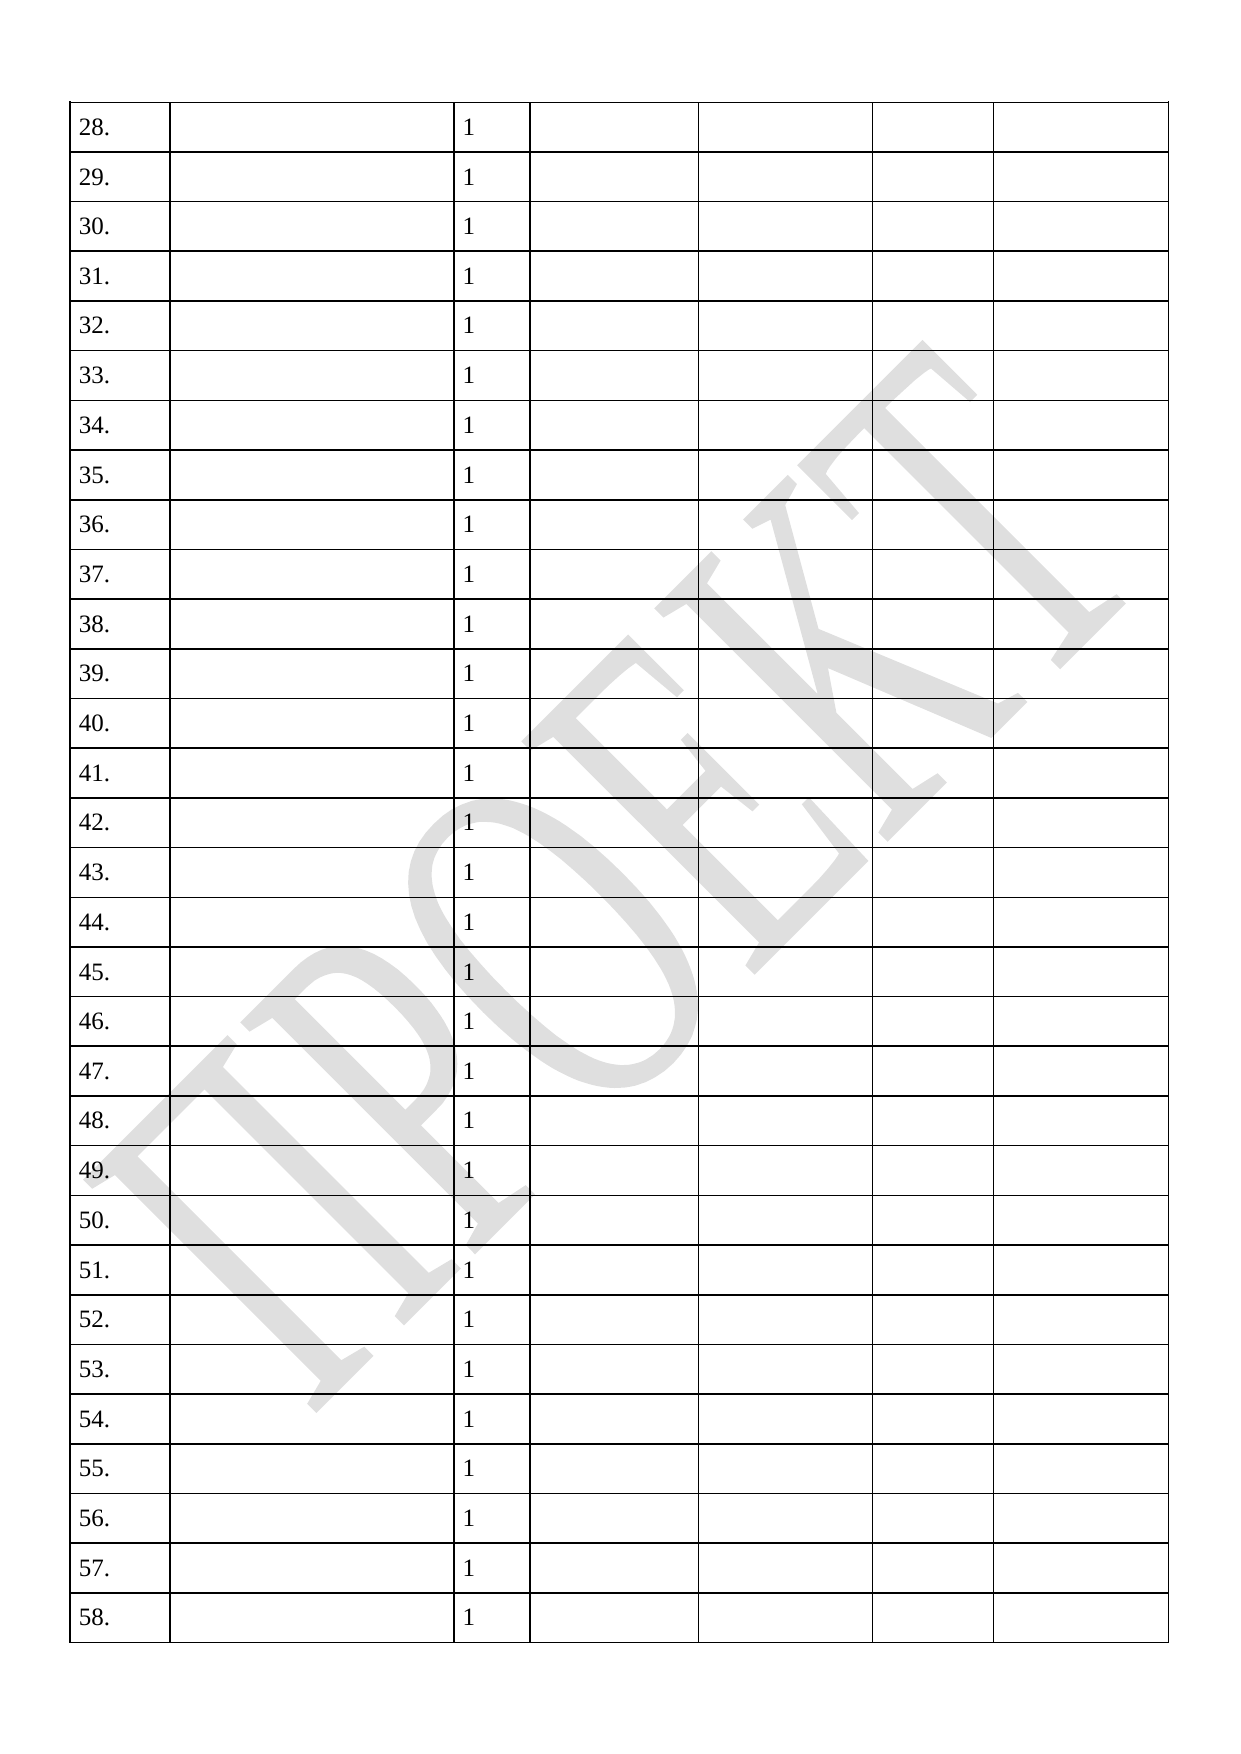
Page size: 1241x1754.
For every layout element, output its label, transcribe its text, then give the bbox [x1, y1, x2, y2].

table_cell 1 [455, 1246, 529, 1294]
table_cell [994, 600, 1168, 648]
table_cell [699, 1544, 872, 1592]
table_cell [699, 799, 872, 847]
table_cell [531, 1296, 698, 1343]
table_cell [873, 1594, 993, 1642]
table_cell [171, 1296, 453, 1343]
table_cell [531, 1445, 698, 1493]
table_cell [873, 202, 993, 250]
table_cell [171, 699, 453, 747]
table_cell [873, 749, 993, 797]
table_cell [171, 1097, 453, 1145]
table_cell [531, 1097, 698, 1145]
table_cell [994, 997, 1168, 1045]
table_cell 55. [71, 1445, 169, 1493]
table_cell [994, 848, 1168, 896]
table_cell [171, 650, 453, 698]
table_cell [699, 1196, 872, 1244]
table_cell [873, 898, 993, 946]
table_cell 29. [71, 153, 169, 201]
table_cell 1 [455, 1196, 529, 1244]
table_cell [171, 1047, 453, 1095]
table_cell 30. [71, 202, 169, 250]
table_cell [531, 600, 698, 648]
table_cell [873, 997, 993, 1045]
table_cell [873, 1296, 993, 1343]
table_cell [873, 1445, 993, 1493]
table_cell 48. [71, 1097, 169, 1145]
table_cell [531, 948, 698, 996]
table_cell [171, 451, 453, 499]
table_cell [531, 153, 698, 201]
table_cell [171, 1146, 453, 1194]
table_cell 31. [71, 252, 169, 300]
table_header [873, 103, 993, 151]
table_cell 1 [455, 848, 529, 896]
table_cell 1 [455, 898, 529, 946]
table_cell [699, 600, 872, 648]
table_cell [873, 1544, 993, 1592]
table_cell [531, 1246, 698, 1294]
table_cell 37. [71, 550, 169, 598]
table_cell 38. [71, 600, 169, 648]
table_cell 54. [71, 1395, 169, 1443]
table_cell [171, 1544, 453, 1592]
table_cell [873, 550, 993, 598]
table_cell 36. [71, 501, 169, 548]
table_cell 35. [71, 451, 169, 499]
table_cell [531, 1544, 698, 1592]
table_cell [994, 1246, 1168, 1294]
table_cell [994, 1494, 1168, 1542]
table_cell [994, 650, 1168, 698]
table_cell [171, 1494, 453, 1542]
table_cell 45. [71, 948, 169, 996]
table_cell [171, 202, 453, 250]
table_cell 52. [71, 1296, 169, 1343]
table_header [994, 103, 1168, 151]
table_cell [699, 302, 872, 350]
table_cell 56. [71, 1494, 169, 1542]
table_cell [699, 202, 872, 250]
table_cell 1 [455, 1296, 529, 1343]
table_cell [873, 1196, 993, 1244]
table_cell [699, 848, 872, 896]
table_cell [873, 501, 993, 548]
table_cell [531, 1395, 698, 1443]
table_cell [699, 1395, 872, 1443]
table_header 28. [71, 103, 169, 151]
table_cell [171, 550, 453, 598]
table_cell [531, 302, 698, 350]
table_cell 43. [71, 848, 169, 896]
table_cell 50. [71, 1196, 169, 1244]
table_cell [994, 202, 1168, 250]
table_cell [873, 799, 993, 847]
table_cell 57. [71, 1544, 169, 1592]
table_cell [994, 1047, 1168, 1095]
table_cell [873, 252, 993, 300]
table_cell [873, 1395, 993, 1443]
table_cell [171, 351, 453, 399]
table_cell [171, 1594, 453, 1642]
table_cell [994, 948, 1168, 996]
table_cell [699, 898, 872, 946]
table_cell [994, 898, 1168, 946]
table_cell [171, 401, 453, 449]
table_cell [994, 1445, 1168, 1493]
table_cell [531, 401, 698, 449]
table_cell [994, 1395, 1168, 1443]
table_cell [531, 1494, 698, 1542]
table_cell 1 [455, 948, 529, 996]
table_cell 1 [455, 1494, 529, 1542]
table_cell 46. [71, 997, 169, 1045]
table_cell [171, 153, 453, 201]
table_cell [873, 1246, 993, 1294]
table_cell [699, 153, 872, 201]
table_cell [531, 848, 698, 896]
table_cell [873, 948, 993, 996]
table_cell [699, 1445, 872, 1493]
table_cell [531, 501, 698, 548]
table_cell [699, 1296, 872, 1343]
table_cell [171, 501, 453, 548]
table_cell [171, 948, 453, 996]
table_cell 1 [455, 1445, 529, 1493]
table_cell [994, 1544, 1168, 1592]
table_cell 32. [71, 302, 169, 350]
table_cell [873, 351, 993, 399]
table_cell [994, 302, 1168, 350]
table_cell [873, 302, 993, 350]
table_cell 1 [455, 1594, 529, 1642]
table_cell [171, 1395, 453, 1443]
table_cell [699, 451, 872, 499]
table_cell [171, 898, 453, 946]
table_cell 1 [455, 1395, 529, 1443]
table_cell [699, 749, 872, 797]
table_cell 42. [71, 799, 169, 847]
table_cell [171, 848, 453, 896]
table_cell [873, 1047, 993, 1095]
table_cell [699, 948, 872, 996]
table_cell 40. [71, 699, 169, 747]
table_cell 1 [455, 351, 529, 399]
table_cell 1 [455, 202, 529, 250]
table_cell [699, 1246, 872, 1294]
table_cell [531, 451, 698, 499]
table_cell 1 [455, 1047, 529, 1095]
table_cell [994, 401, 1168, 449]
table_cell [171, 1196, 453, 1244]
table_cell [994, 153, 1168, 201]
table_cell 47. [71, 1047, 169, 1095]
table_cell [994, 749, 1168, 797]
table_cell [171, 1246, 453, 1294]
table_cell [531, 252, 698, 300]
table_cell [873, 699, 993, 747]
table_cell [699, 1494, 872, 1542]
table_cell 1 [455, 1544, 529, 1592]
table_cell [171, 252, 453, 300]
table_cell [531, 799, 698, 847]
table_cell 1 [455, 153, 529, 201]
table_cell 51. [71, 1246, 169, 1294]
table_cell [171, 1345, 453, 1393]
table_cell [873, 650, 993, 698]
table_cell [531, 749, 698, 797]
table_cell [699, 1097, 872, 1145]
table_cell [873, 600, 993, 648]
table_cell [171, 749, 453, 797]
table_cell [531, 550, 698, 598]
table_cell [994, 1296, 1168, 1343]
table_cell [873, 1345, 993, 1393]
table_cell 1 [455, 302, 529, 350]
table_cell [171, 1445, 453, 1493]
table_cell [531, 1345, 698, 1393]
table_cell [699, 501, 872, 548]
table_cell [994, 1097, 1168, 1145]
table_cell 1 [455, 799, 529, 847]
table_cell [171, 600, 453, 648]
table_cell 1 [455, 401, 529, 449]
table_cell [994, 351, 1168, 399]
table_cell 39. [71, 650, 169, 698]
table_cell [994, 799, 1168, 847]
table_cell 1 [455, 1097, 529, 1145]
table_cell [531, 650, 698, 698]
table_cell 1 [455, 600, 529, 648]
table_cell [699, 997, 872, 1045]
table_cell [531, 997, 698, 1045]
table_cell 1 [455, 997, 529, 1045]
table_cell 1 [455, 699, 529, 747]
table_cell [699, 252, 872, 300]
table_cell [873, 1494, 993, 1542]
table_cell 1 [455, 451, 529, 499]
table_cell [699, 650, 872, 698]
table_cell [994, 501, 1168, 548]
table_cell [531, 699, 698, 747]
table_cell [699, 1047, 872, 1095]
table_cell [171, 302, 453, 350]
table_cell [994, 1594, 1168, 1642]
table_cell [531, 351, 698, 399]
table_cell [699, 550, 872, 598]
table_cell [699, 1345, 872, 1393]
table_cell [699, 351, 872, 399]
table_cell [171, 799, 453, 847]
table_cell [994, 550, 1168, 598]
table_cell 1 [455, 650, 529, 698]
table_cell 1 [455, 749, 529, 797]
table_cell [994, 252, 1168, 300]
table_cell [873, 848, 993, 896]
table_cell 1 [455, 252, 529, 300]
table_cell [171, 997, 453, 1045]
table_cell [873, 153, 993, 201]
table_cell 53. [71, 1345, 169, 1393]
table_cell 1 [455, 1146, 529, 1194]
table_cell 49. [71, 1146, 169, 1194]
table_cell 33. [71, 351, 169, 399]
table_cell [873, 451, 993, 499]
table_cell [873, 1146, 993, 1194]
table_cell 41. [71, 749, 169, 797]
table_cell [873, 1097, 993, 1145]
table_cell [699, 1594, 872, 1642]
table_cell [994, 1345, 1168, 1393]
table_cell [531, 202, 698, 250]
table_cell [699, 699, 872, 747]
table_cell [873, 401, 993, 449]
table_cell 44. [71, 898, 169, 946]
table_cell 34. [71, 401, 169, 449]
table_cell 1 [455, 550, 529, 598]
table_header [699, 103, 872, 151]
table_cell [531, 898, 698, 946]
table_cell [994, 1146, 1168, 1194]
table_cell 1 [455, 1345, 529, 1393]
table_header 1 [455, 103, 529, 151]
table_cell [994, 699, 1168, 747]
table_cell 1 [455, 501, 529, 548]
table_cell [699, 401, 872, 449]
table_cell [531, 1196, 698, 1244]
table_cell [994, 1196, 1168, 1244]
table_cell 58. [71, 1594, 169, 1642]
table_cell [531, 1594, 698, 1642]
table_cell [531, 1146, 698, 1194]
table_header [171, 103, 453, 151]
table_cell [531, 1047, 698, 1095]
table_cell [994, 451, 1168, 499]
table_header [531, 103, 698, 151]
table_cell [699, 1146, 872, 1194]
